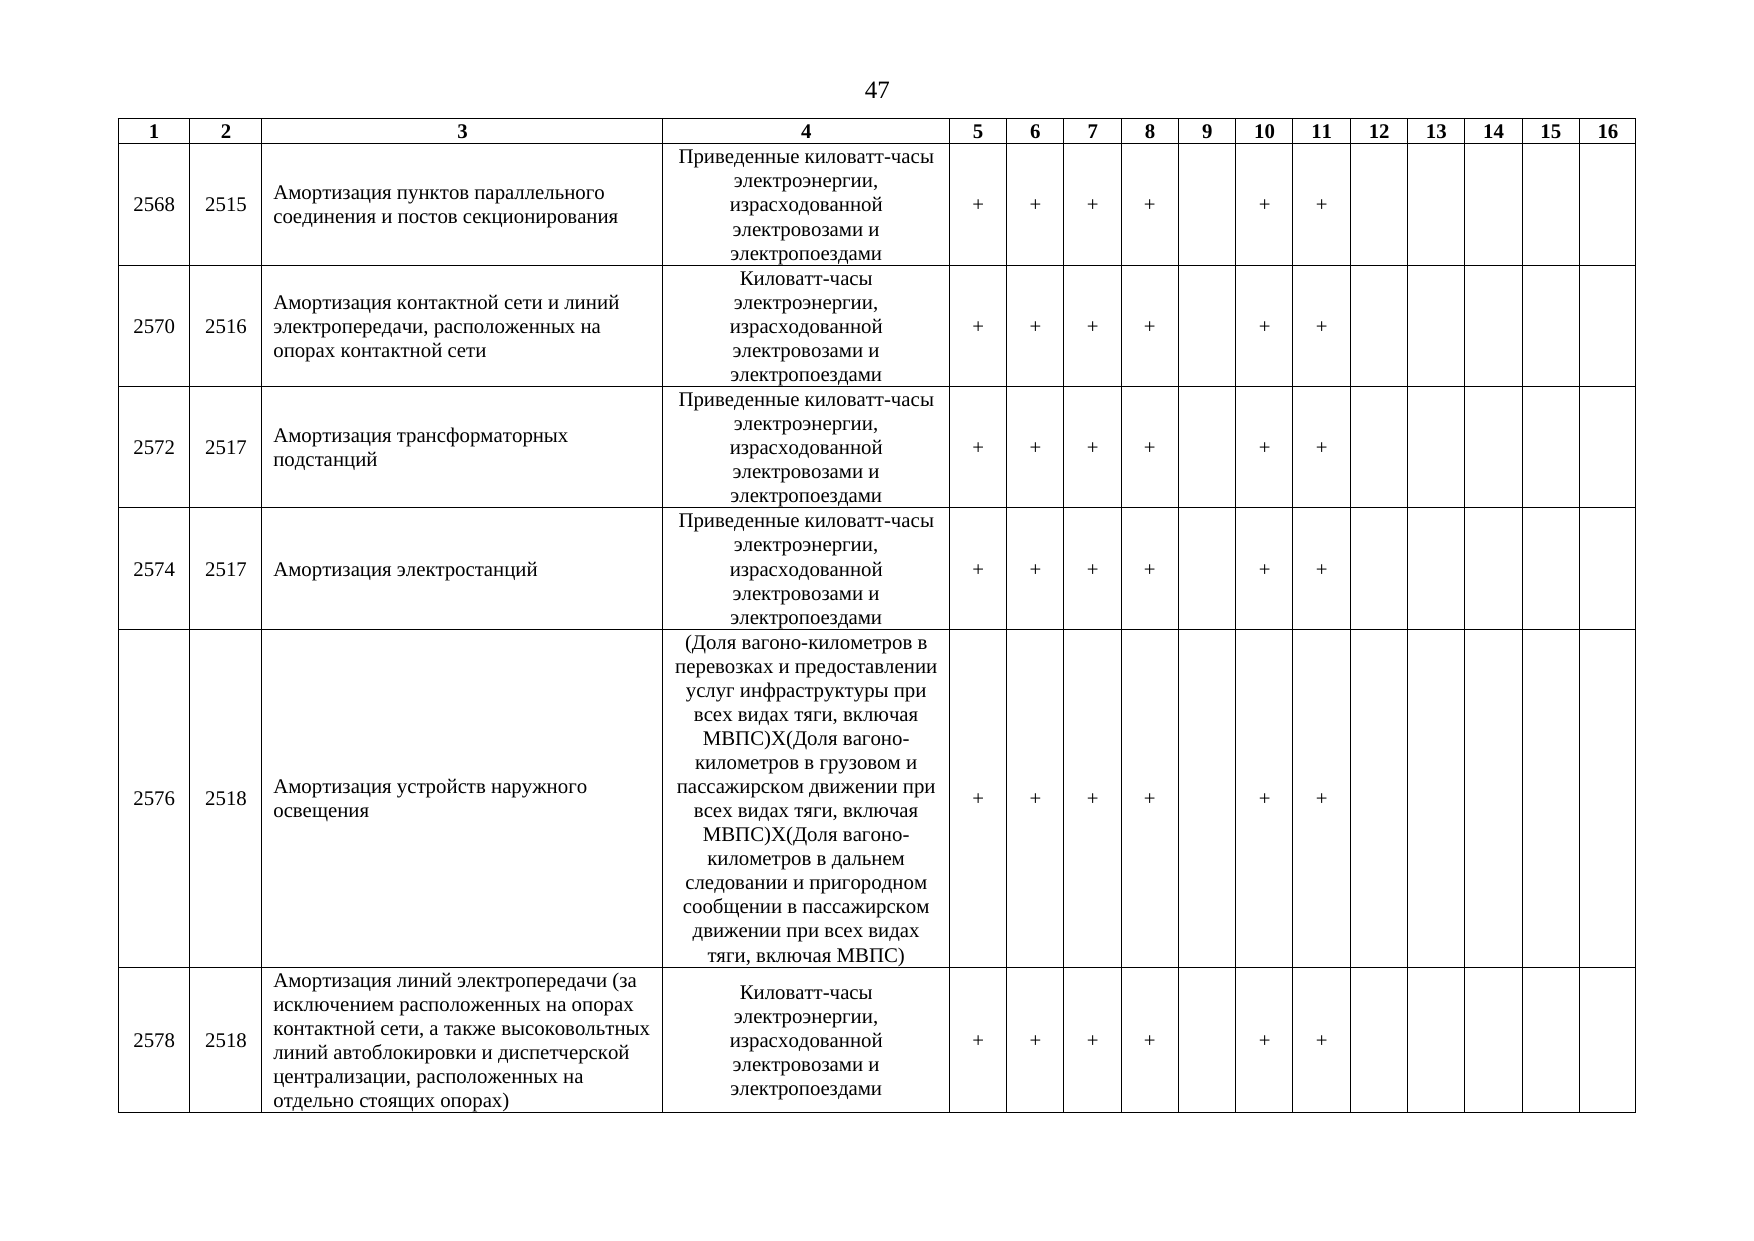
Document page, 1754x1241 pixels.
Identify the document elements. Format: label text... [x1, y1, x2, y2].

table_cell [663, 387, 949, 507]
table_header 12 [1351, 119, 1407, 143]
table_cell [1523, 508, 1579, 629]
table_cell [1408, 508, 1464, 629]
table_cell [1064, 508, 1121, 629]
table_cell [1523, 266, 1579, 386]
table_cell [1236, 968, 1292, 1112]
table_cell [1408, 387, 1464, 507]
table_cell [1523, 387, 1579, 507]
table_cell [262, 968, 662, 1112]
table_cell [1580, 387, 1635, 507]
table_header 9 [1179, 119, 1235, 143]
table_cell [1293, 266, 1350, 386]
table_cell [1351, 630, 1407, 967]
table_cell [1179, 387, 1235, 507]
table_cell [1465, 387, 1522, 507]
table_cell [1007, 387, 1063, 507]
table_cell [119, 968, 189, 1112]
table_header 1 [119, 119, 189, 143]
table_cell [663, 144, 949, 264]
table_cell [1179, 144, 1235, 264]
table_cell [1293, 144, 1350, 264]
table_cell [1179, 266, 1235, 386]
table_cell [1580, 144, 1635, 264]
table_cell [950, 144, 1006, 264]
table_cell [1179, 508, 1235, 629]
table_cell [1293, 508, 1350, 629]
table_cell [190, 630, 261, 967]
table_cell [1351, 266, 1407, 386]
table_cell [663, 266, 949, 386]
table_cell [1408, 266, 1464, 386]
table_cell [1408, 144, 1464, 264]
table_header 15 [1523, 119, 1579, 143]
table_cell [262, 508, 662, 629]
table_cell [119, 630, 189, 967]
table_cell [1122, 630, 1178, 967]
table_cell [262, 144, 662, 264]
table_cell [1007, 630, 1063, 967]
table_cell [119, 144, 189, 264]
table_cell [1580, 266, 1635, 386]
table_header 5 [950, 119, 1006, 143]
table_header 6 [1007, 119, 1063, 143]
table_header 10 [1236, 119, 1292, 143]
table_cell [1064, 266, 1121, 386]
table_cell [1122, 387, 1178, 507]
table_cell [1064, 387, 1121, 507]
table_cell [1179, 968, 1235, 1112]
table_header 3 [262, 119, 662, 143]
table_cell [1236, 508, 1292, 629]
table_header 7 [1064, 119, 1121, 143]
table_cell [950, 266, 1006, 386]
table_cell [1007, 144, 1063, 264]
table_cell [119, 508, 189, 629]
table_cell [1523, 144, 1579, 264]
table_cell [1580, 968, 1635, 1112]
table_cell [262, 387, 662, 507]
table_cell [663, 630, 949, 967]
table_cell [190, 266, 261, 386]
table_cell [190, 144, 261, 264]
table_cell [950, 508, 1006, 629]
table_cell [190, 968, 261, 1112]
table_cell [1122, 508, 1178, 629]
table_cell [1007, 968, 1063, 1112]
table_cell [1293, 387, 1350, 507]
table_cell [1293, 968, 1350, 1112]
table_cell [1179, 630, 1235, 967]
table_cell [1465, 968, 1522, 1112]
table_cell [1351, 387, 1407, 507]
table_header 13 [1408, 119, 1464, 143]
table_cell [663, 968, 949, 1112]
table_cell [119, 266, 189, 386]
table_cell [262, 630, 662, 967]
table_header 11 [1293, 119, 1350, 143]
table_header 14 [1465, 119, 1522, 143]
table_header 4 [663, 119, 949, 143]
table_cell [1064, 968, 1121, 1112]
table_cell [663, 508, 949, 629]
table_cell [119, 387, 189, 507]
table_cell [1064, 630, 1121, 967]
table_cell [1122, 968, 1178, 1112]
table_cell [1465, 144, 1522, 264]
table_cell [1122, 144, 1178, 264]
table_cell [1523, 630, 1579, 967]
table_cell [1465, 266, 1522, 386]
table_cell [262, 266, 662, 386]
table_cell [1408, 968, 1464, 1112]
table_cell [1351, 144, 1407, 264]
table_header 2 [190, 119, 261, 143]
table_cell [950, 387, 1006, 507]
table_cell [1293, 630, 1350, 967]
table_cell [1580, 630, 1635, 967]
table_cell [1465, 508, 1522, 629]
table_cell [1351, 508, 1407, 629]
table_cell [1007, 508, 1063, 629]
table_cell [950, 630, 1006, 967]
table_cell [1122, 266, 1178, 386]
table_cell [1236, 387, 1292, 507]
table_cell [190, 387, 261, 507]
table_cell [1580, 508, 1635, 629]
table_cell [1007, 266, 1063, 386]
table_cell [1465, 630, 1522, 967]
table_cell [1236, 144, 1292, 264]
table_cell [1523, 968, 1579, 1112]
table_header 8 [1122, 119, 1178, 143]
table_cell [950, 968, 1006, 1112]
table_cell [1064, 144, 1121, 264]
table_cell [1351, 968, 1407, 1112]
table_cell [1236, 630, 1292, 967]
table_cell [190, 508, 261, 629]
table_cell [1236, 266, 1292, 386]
table_header 16 [1580, 119, 1635, 143]
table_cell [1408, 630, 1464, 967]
